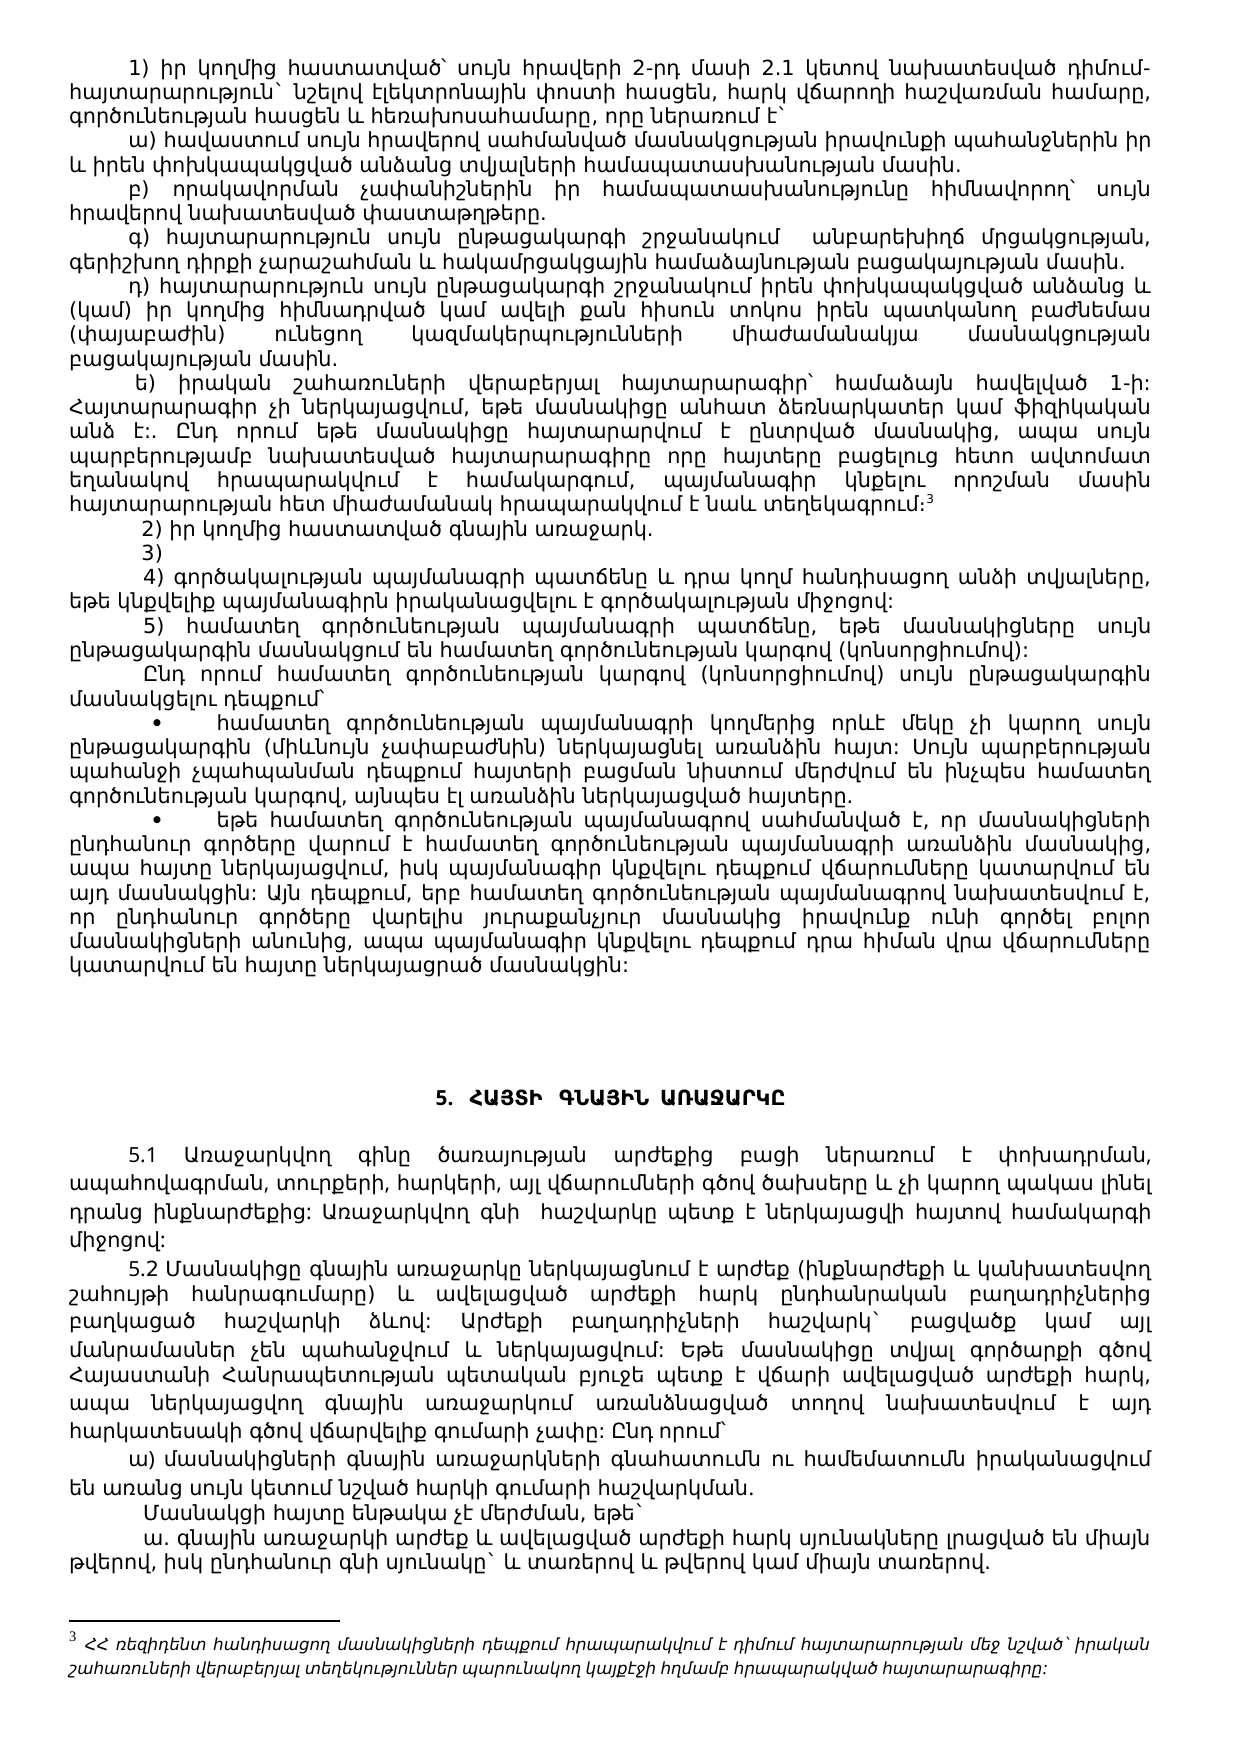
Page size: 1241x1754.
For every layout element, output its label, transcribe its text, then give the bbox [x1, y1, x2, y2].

text ա) մասնակիցների գնային առաջարկների գնահատումն ու համեմատումն իրականացվում են առանց սույն կետում նշված հարկի գումարի հաշվարկման. [69, 1444, 1152, 1501]
text 4) գործակալության պայմանագրի պատճենը և դրա կողմ հանդիսացող անձի տվյալները, եթե կնքվելիք պայմանագիրն իրականացվելու է գործակալության միջոցով: [69, 565, 1152, 614]
text 3) [69, 541, 1152, 565]
text բ) որակավորման չափանիշներին իր համապատասխանությունը հիմնավորող՝ սույն հրավերով նախատեսված փաստաթղթերը. [69, 177, 1152, 225]
text ա. գնային առաջարկի արժեք և ավելացված արժեքի հարկ սյունակները լրացված են միայն թվերով, իսկ ընդհանուր գնի սյունակը` և տառերով և թվերով կամ միայն տառերով. [69, 1526, 1152, 1574]
text 5.1 Առաջարկվող գինը ծառայության արժեքից բացի ներառում է փոխադրման, ապահովագրման, տուրքերի, հարկերի, այլ վճարումների գծով ծախսերը և չի կարող պակաս լինել դրանց ինքնարժեքից: Առաջարկվող գնի հաշվարկը պետք է ներկայացվի հայտով համակարգի միջոցով: [69, 1140, 1152, 1254]
text գ) հայտարարություն սույն ընթացակարգի շրջանակում անբարեխիղճ մրցակցության, գերիշխող դիրքի չարաշահման և հակամրցակցային համաձայնության բացակայության մասին. [69, 225, 1152, 274]
text Ընդ որում համատեղ գործունեության կարգով (կոնսորցիումով) սույն ընթացակարգին մասնակցելու դեպքում՝ [69, 662, 1152, 711]
text 5.2 Մասնակիցը գնային առաջարկը ներկայացնում է արժեք (ինքնարժեքի և կանխատեսվող շահույթի հանրագումարը) և ավելացված արժեքի հարկ ընդհանրական բաղադրիչներից բաղկացած հաշվարկի ձևով: Արժեքի բաղադրիչների հաշվարկ` բացվածք կամ այլ մանրամասներ չեն պահանջվում և ներկայացվում: Եթե մասնակիցը տվյալ գործարքի գծով Հայաստանի Հանրապետության պետական բյուջե պետք է վճարի ավելացված արժեքի հարկ, ապա ներկայացվող գնային առաջարկում առանձնացված տողով նախատեսվում է այդ հարկատեսակի գծով վճարվելիք գումարի չափը: Ընդ որում՝ [69, 1254, 1152, 1444]
text դ) հայտարարություն սույն ընթացակարգի շրջանակում իրեն փոխկապակցված անձանց և (կամ) իր կողմից հիմնադրված կամ ավելի քան հիսուն տոկոս իրեն պատկանող բաժնեմաս (փայաբաժին) ունեցող կազմակերպությունների միաժամանակյա մասնակցության բացակայության մասին. [69, 274, 1152, 371]
text ե) իրական շահառուների վերաբերյալ հայտարարագիր՝ համաձայն հավելված 1-ի: Հայտարարագիր չի ներկայացվում, եթե մասնակիցը անհատ ձեռնարկատեր կամ ֆիզիկական անձ է:. Ընդ որում եթե մասնակիցը հայտարարվում է ընտրված մասնակից, ապա սույն պարբերությամբ նախատեսված հայտարարագիրը որը հայտերը բացելուց հետո ավտոմատ եղանակով հրապարակվում է համակարգում, պայմանագիր կնքելու որոշման մասին հայտարարության հետ միաժամանակ հրապարակվում է նաև տեղեկագրում։ [69, 371, 1152, 517]
list եթե համատեղ գործունեության պայմանագրով սահմանված է, որ մասնակիցների ընդհանուր գործերը վարում է համատեղ գործունեության պայմանագրի առանձին մասնակից, ապա հայտը ներկայացվում, իսկ պայմանագիր կնքվելու դեպքում վճարումները կատարվում են այդ մասնակցին: Այն դեպքում, երբ համատեղ գործունեության պայմանագրով նախատեսվում է, որ ընդհանուր գործերը վարելիս յուրաքանչյուր մասնակից իրավունք ունի գործել բոլոր մասնակիցների անունից, ապա պայմանագիր կնքվելու դեպքում դրա հիման վրա վճարումները կատարվում են հայտը ներկայացրած մասնակցին: [69, 808, 1152, 978]
text 2) իր կողմից հաստատված գնային առաջարկ. [69, 517, 1152, 541]
text 5) համատեղ գործունեության պայմանագրի պատճենը, եթե մասնակիցները սույն ընթացակարգին մասնակցում են համատեղ գործունեության կարգով (կոնսորցիումով): [69, 614, 1152, 662]
text 5. ՀԱՅՏԻ ԳՆԱՅԻՆ ԱՌԱՋԱՐԿԸ [69, 1083, 1152, 1112]
text Մասնակցի հայտը ենթակա չէ մերժման, եթե` [69, 1501, 1152, 1526]
text ա) հավաստում սույն հրավերով սահմանված մասնակցության իրավունքի պահանջներին իր և իրեն փոխկապակցված անձանց տվյալների համապատասխանության մասին. [69, 128, 1152, 177]
text 1) իր կողմից հաստատված՝ սույն հրավերի 2-րդ մասի 2.1 կետով նախատեսված դիմում-հայտարարություն` նշելով էլեկտրոնային փոստի հասցեն, հարկ վճարողի հաշվառման համարը, գործունեության հասցեն և հեռախոսահամարը, որը ներառում է` [69, 56, 1152, 128]
list համատեղ գործունեության պայմանագրի կողմերից որևէ մեկը չի կարող սույն ընթացակարգին (միևնույն չափաբաժնին) ներկայացնել առանձին հայտ: Սույն պարբերության պահանջի չպահպանման դեպքում հայտերի բացման նիստում մերժվում են ինչպես համատեղ գործունեության կարգով, այնպես էլ առանձին ներկայացված հայտերը. [69, 711, 1152, 808]
